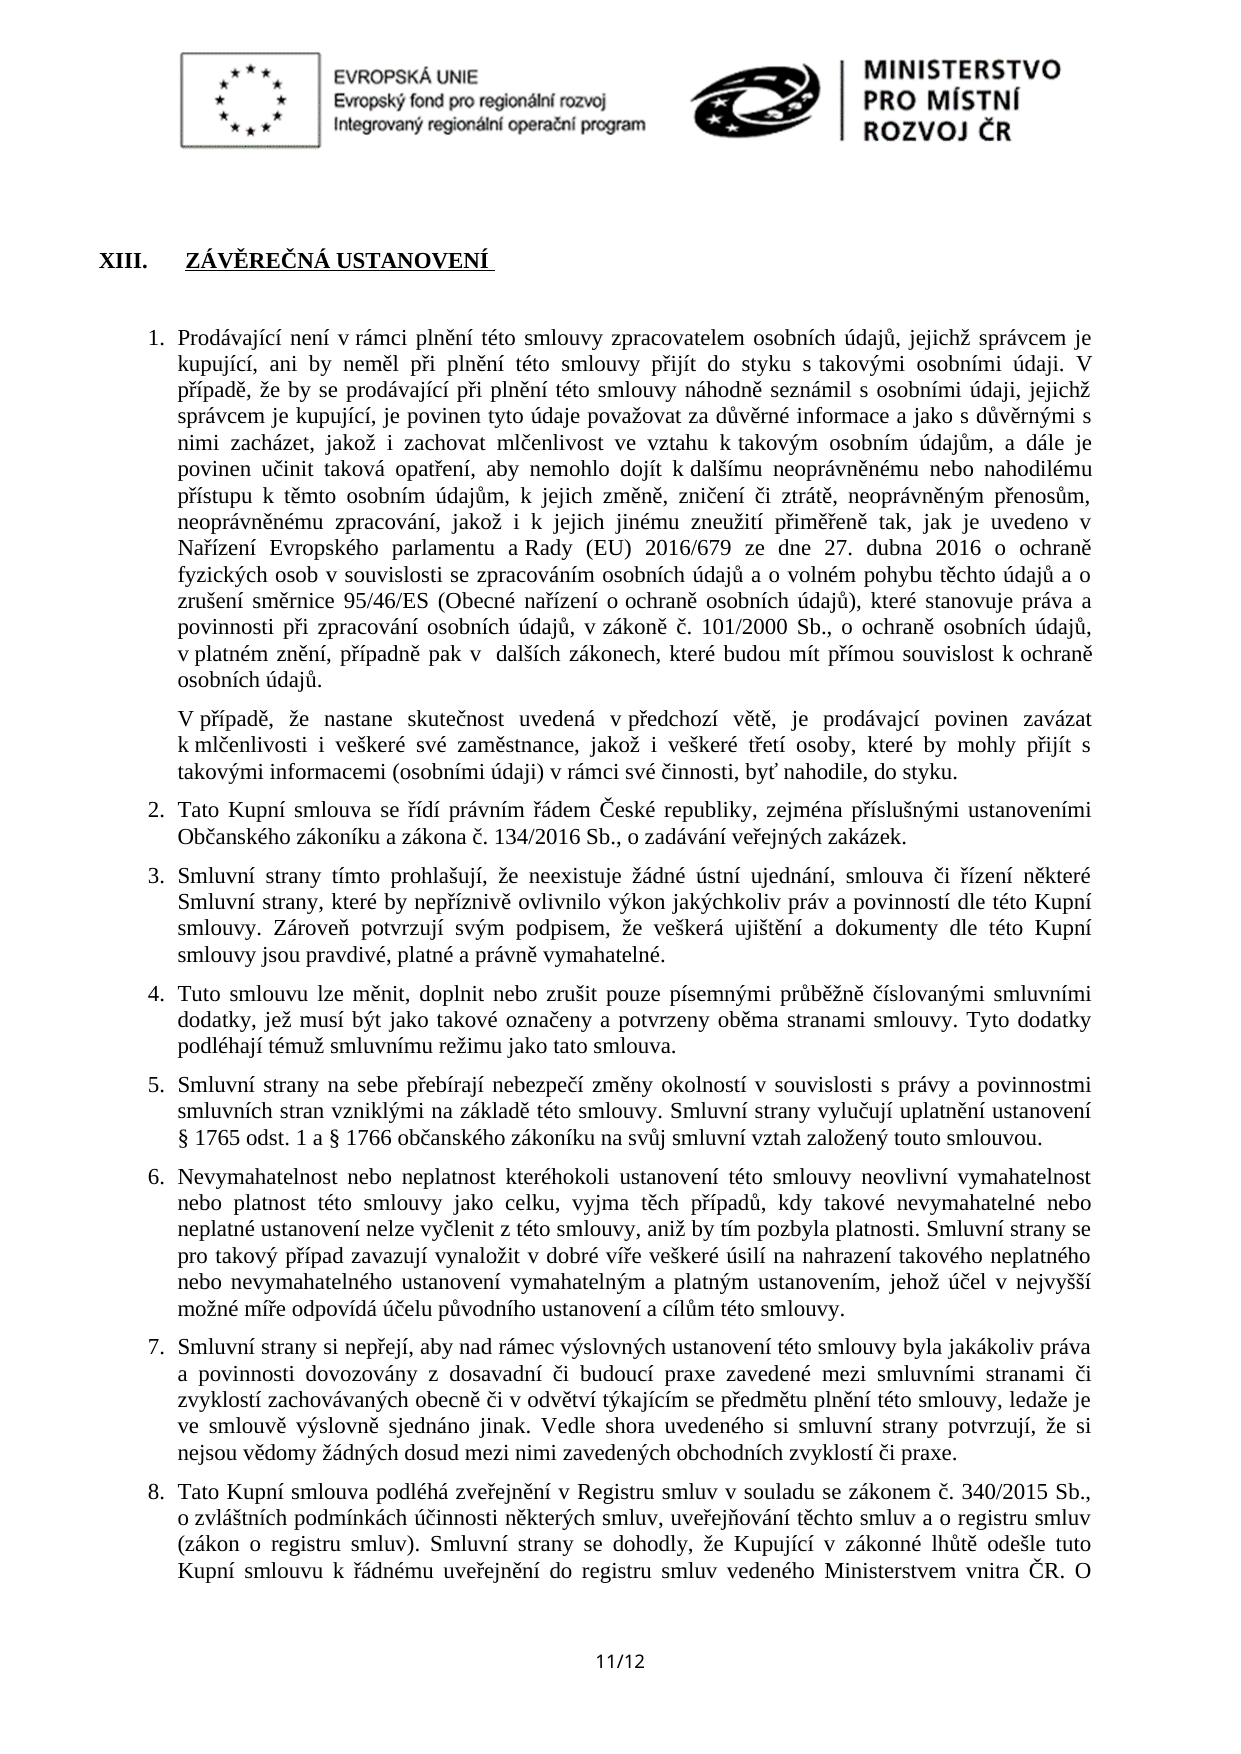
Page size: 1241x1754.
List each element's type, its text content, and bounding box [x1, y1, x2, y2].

list Smluvní strany na sebe přebírají nebezpečí změny okolností v souvislosti s právy a povinnostmi smluvních stran vzniklými na základě této smlouvy. Smluvní strany vylučují uplatnění ustanovení § 1765 odst. 1 a § 1766 občanského zákoníku na svůj smluvní vztah založený touto smlouvou. [148, 1071, 1093, 1150]
text ZÁVĚREČNÁ USTANOVENÍ [148, 247, 1093, 273]
list V případě, že nastane skutečnost uvedená v předchozí větě, je prodávajcí povinen zavázat k mlčenlivosti i veškeré své zaměstnance, jakož i veškeré třetí osoby, které by mohly přijít s takovými informacemi (osobními údaji) v rámci své činnosti, byť nahodile, do styku. [177, 705, 1093, 784]
list Tuto smlouvu lze měnit, doplnit nebo zrušit pouze písemnými průběžně číslovanými smluvními dodatky, jež musí být jako takové označeny a potvrzeny oběma stranami smlouvy. Tyto dodatky podléhají témuž smluvnímu režimu jako tato smlouva. [148, 980, 1093, 1059]
list Nevymahatelnost nebo neplatnost kteréhokoli ustanovení této smlouvy neovlivní vymahatelnost nebo platnost této smlouvy jako celku, vyjma těch případů, kdy takové nevymahatelné nebo neplatné ustanovení nelze vyčlenit z této smlouvy, aniž by tím pozbyla platnosti. Smluvní strany se pro takový případ zavazují vynaložit v dobré víře veškeré úsilí na nahrazení takového neplatného nebo nevymahatelného ustanovení vymahatelným a platným ustanovením, jehož účel v nejvyšší možné míře odpovídá účelu původního ustanovení a cílům této smlouvy. [148, 1163, 1093, 1321]
list Smluvní strany tímto prohlašují, že neexistuje žádné ústní ujednání, smlouva či řízení některé Smluvní strany, které by nepříznivě ovlivnilo výkon jakýchkoliv práv a povinností dle této Kupní smlouvy. Zároveň potvrzují svým podpisem, že veškerá ujištění a dokumenty dle této Kupní smlouvy jsou pravdivé, platné a právně vymahatelné. [148, 862, 1093, 967]
list Smluvní strany si nepřejí, aby nad rámec výslovných ustanovení této smlouvy byla jakákoliv práva a povinnosti dovozovány z dosavadní či budoucí praxe zavedené mezi smluvními stranami či zvyklostí zachovávaných obecně či v odvětví týkajícím se předmětu plnění této smlouvy, ledaže je ve smlouvě výslovně sjednáno jinak. Vedle shora uvedeného si smluvní strany potvrzují, že si nejsou vědomy žádných dosud mezi nimi zavedených obchodních zvyklostí či praxe. [148, 1333, 1093, 1465]
picture [163, 29, 1077, 166]
list Prodávající není v rámci plnění této smlouvy zpracovatelem osobních údajů, jejichž správcem je kupující, ani by neměl při plnění této smlouvy přijít do styku s takovými osobními údaji. V případě, že by se prodávající při plnění této smlouvy náhodně seznámil s osobními údaji, jejichž správcem je kupující, je povinen tyto údaje považovat za důvěrné informace a jako s důvěrnými s nimi zacházet, jakož i zachovat mlčenlivost ve vztahu k takovým osobním údajům, a dále je povinen učinit taková opatření, aby nemohlo dojít k dalšímu neoprávněnému nebo nahodilému přístupu k těmto osobním údajům, k jejich změně, zničení či ztrátě, neoprávněným přenosům, neoprávněnému zpracování, jakož i k jejich jinému zneužití přiměřeně tak, jak je uvedeno v Nařízení Evropského parlamentu a Rady (EU) 2016/679 ze dne 27. dubna 2016 o ochraně fyzických osob v souvislosti se zpracováním osobních údajů a o volném pohybu těchto údajů a o zrušení směrnice 95/46/ES (Obecné nařízení o ochraně osobních údajů), které stanovuje práva a povinnosti při zpracování osobních údajů, v zákoně č. 101/2000 Sb., o ochraně osobních údajů, v platném znění, případně pak v dalších zákonech, které budou mít přímou souvislost k ochraně osobních údajů. [148, 323, 1093, 692]
list Tato Kupní smlouva se řídí právním řádem České republiky, zejména příslušnými ustanoveními Občanského zákoníku a zákona č. 134/2016 Sb., o zadávání veřejných zakázek. [148, 797, 1093, 849]
